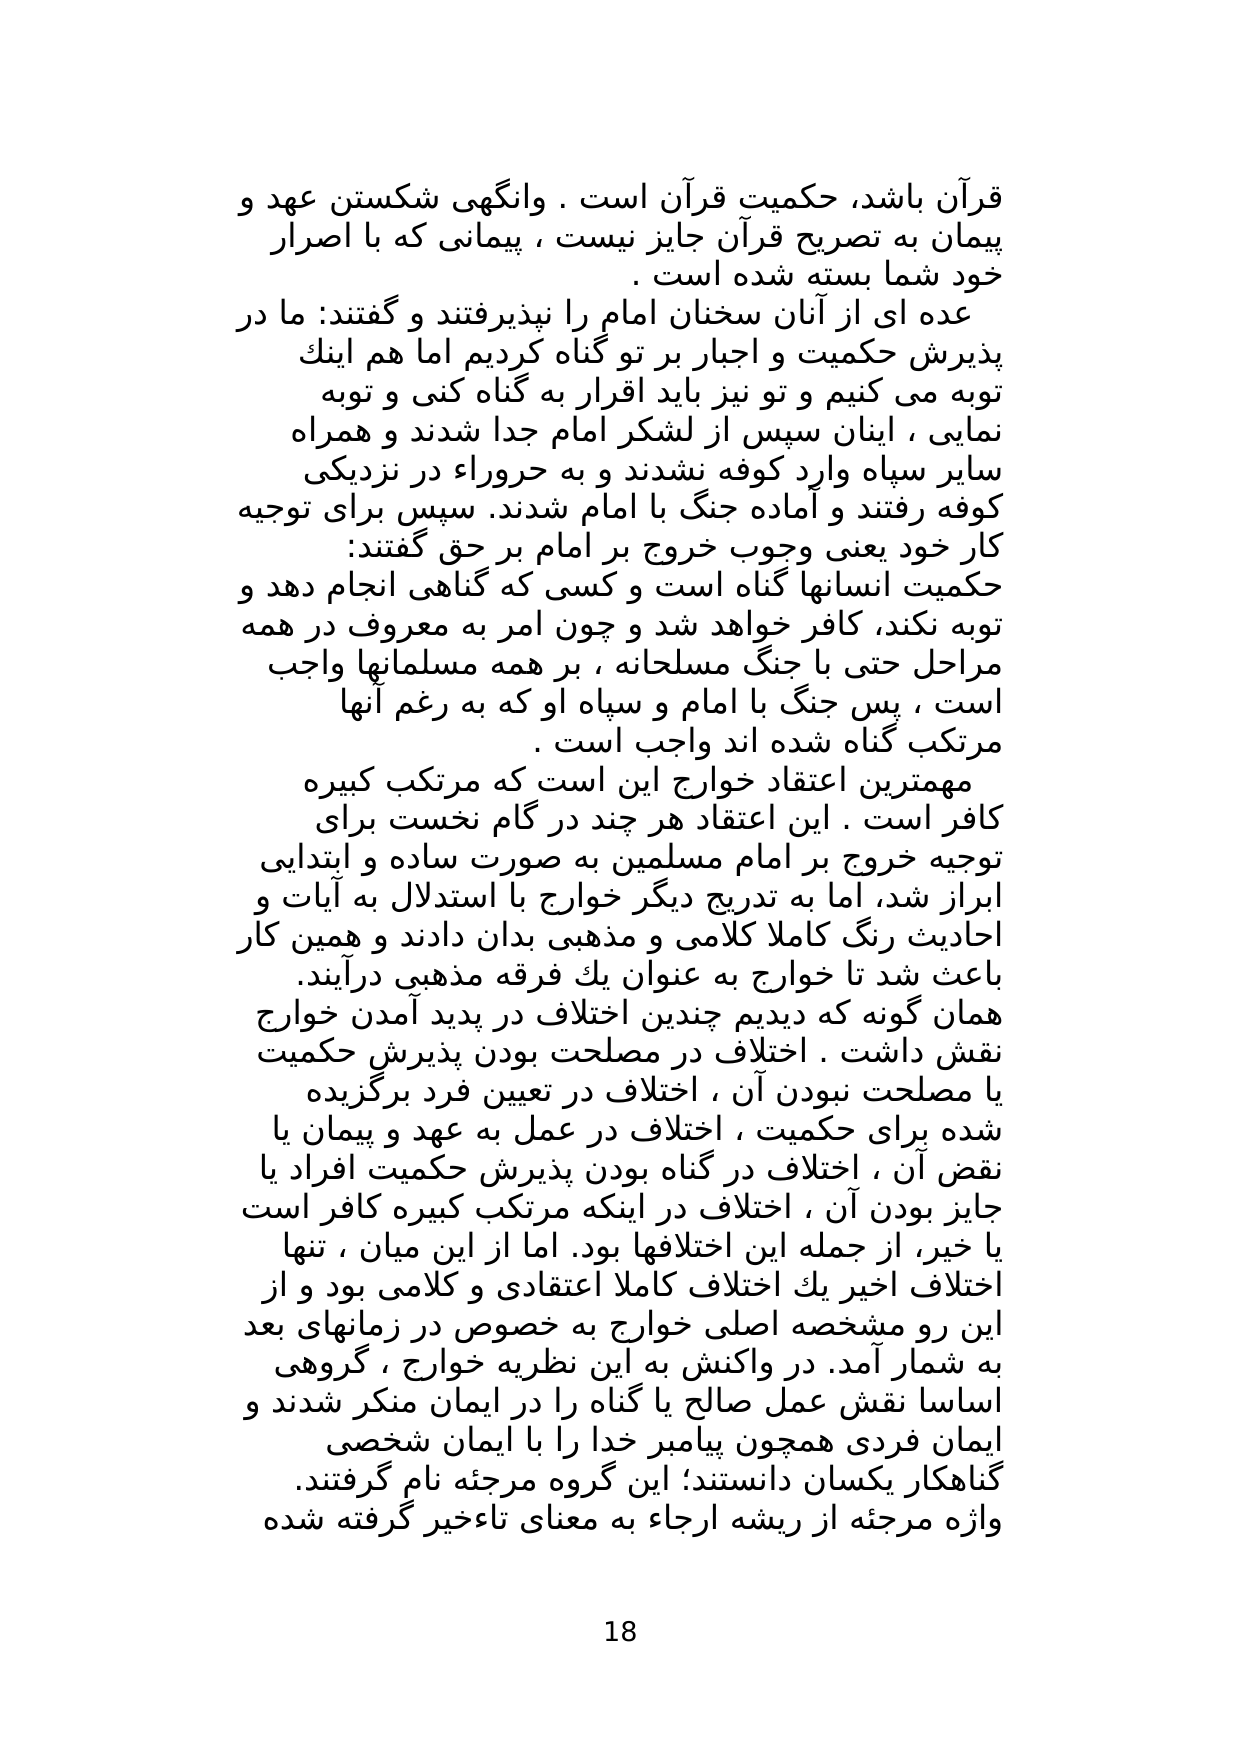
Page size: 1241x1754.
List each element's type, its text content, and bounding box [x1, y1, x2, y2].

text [236, 177, 1004, 294]
text عده اى از آنان سخنان امام را نپذيرفتند و گفتند: ما در پذيرش حكميت و اجبار بر تو گناه كرديم اما هم اينك توبه مى كنيم و تو نيز بايد اقرار به گناه كنى و توبه نمايى ، اينان سپس از لشكر امام جدا شدند و همراه ساير سپاه وارد كوفه نشدند و به حروراء در نزديكى كوفه رفتند و آماده جنگ با امام شدند. سپس براى توجيه كار خود يعنى وجوب خروج بر امام بر حق گفتند: حكميت انسانها گناه است و كسى كه گناهى انجام دهد و توبه نكند، كافر خواهد شد و چون امر به معروف در همه مراحل حتى با جنگ مسلحانه ، بر همه مسلمانها واجب است ، پس جنگ با امام و سپاه او كه به رغم آنها مرتكب گناه شده اند واجب است . [236, 294, 1004, 760]
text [236, 760, 1004, 1537]
